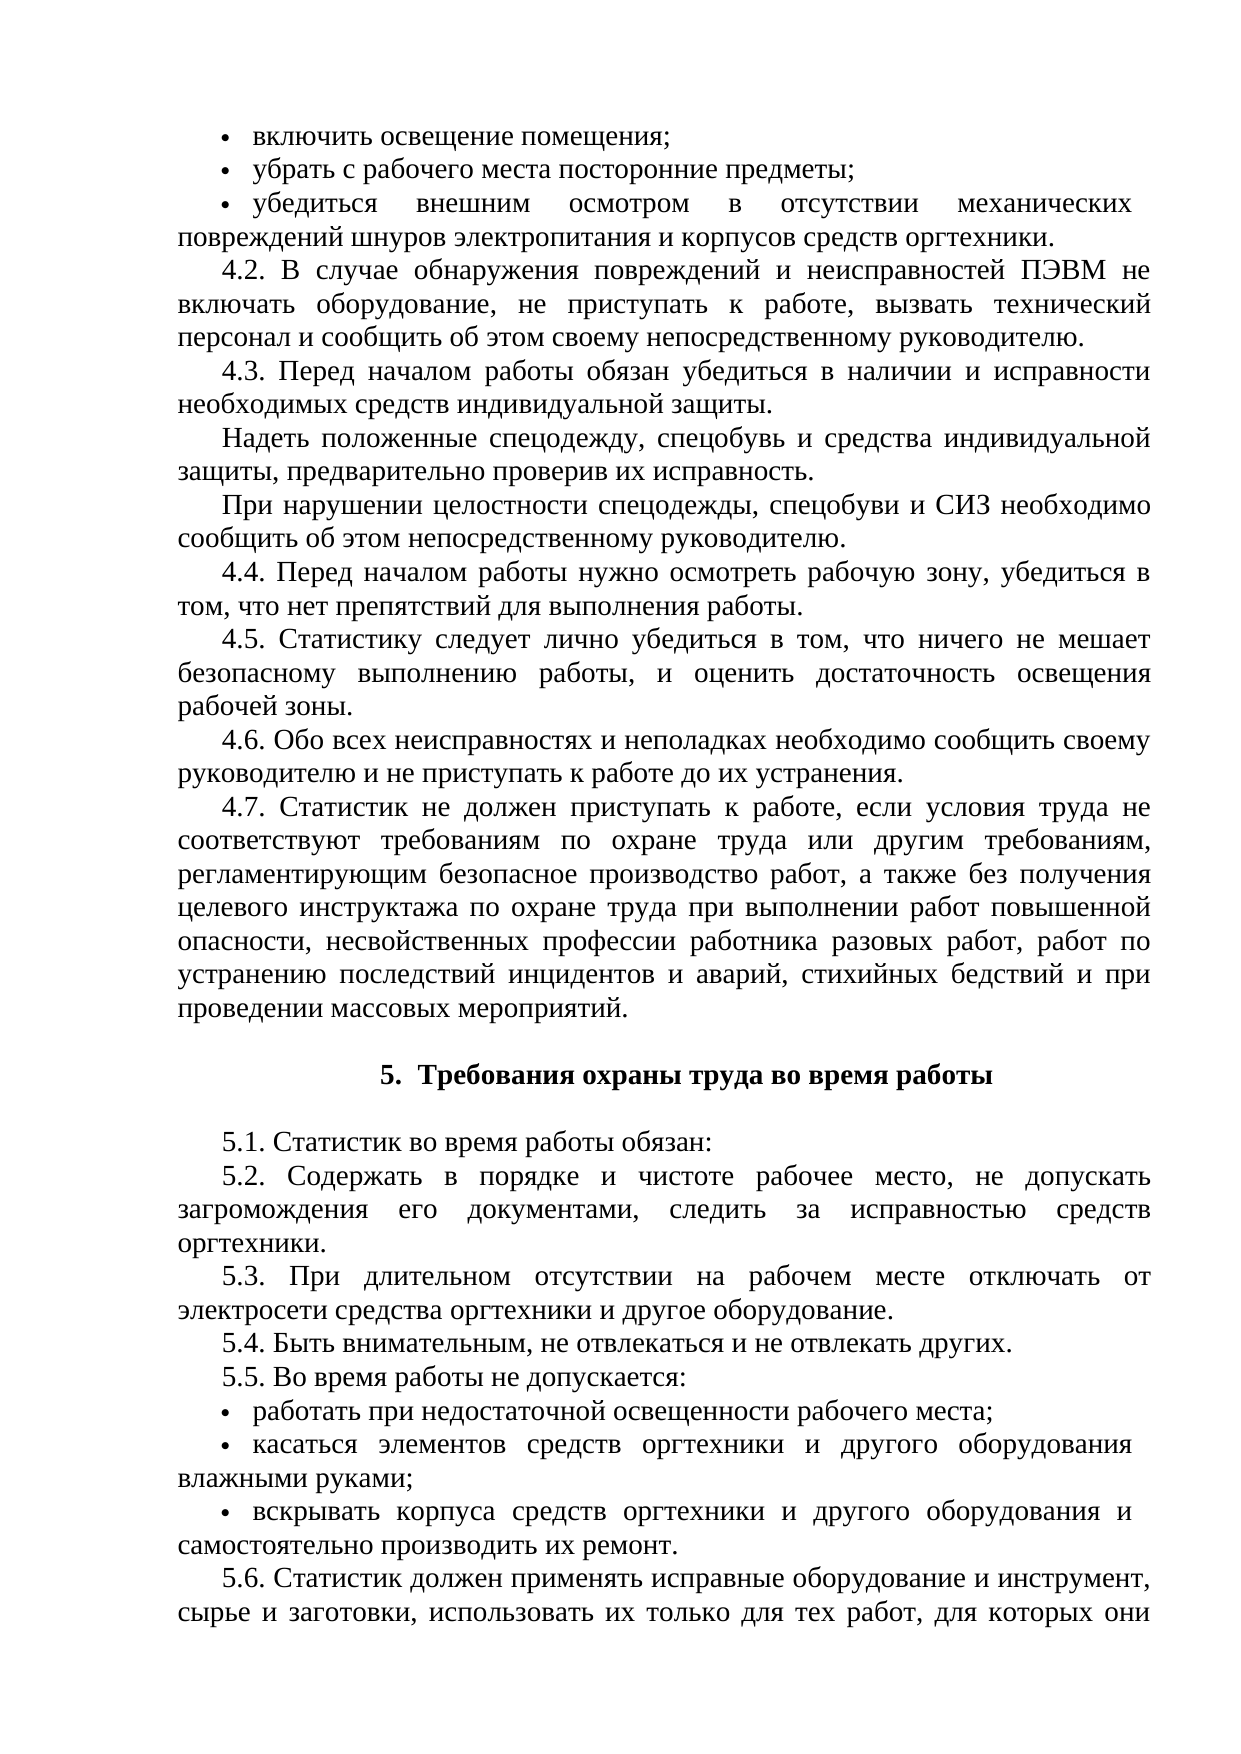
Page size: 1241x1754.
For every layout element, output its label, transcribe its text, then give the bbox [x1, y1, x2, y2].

text 4.2. В случае обнаружения повреждений и неисправностей ПЭВМ не включать оборудование, не приступать к работе, вызвать технический персонал и сообщить об этом своему непосредственному руководителю. [177, 252, 1152, 353]
text 4.4. Перед началом работы нужно осмотреть рабочую зону, убедиться в том, что нет препятствий для выполнения работы. [177, 554, 1152, 621]
text 4.5. Статистику следует лично убедиться в том, что ничего не мешает безопасному выполнению работы, и оценить достаточность освещения рабочей зоны. [177, 621, 1152, 722]
text 4.7. Статистик не должен приступать к работе, если условия труда не соответствуют требованиям по охране труда или другим требованиям, регламентирующим безопасное производство работ, а также без получения целевого инструктажа по охране труда при выполнении работ повышенной опасности, несвойственных профессии работника разовых работ, работ по устранению последствий инцидентов и аварий, стихийных бедствий и при проведении массовых мероприятий. [177, 789, 1152, 1024]
text 4.6. Обо всех неисправностях и неполадках необходимо сообщить своему руководителю и не приступать к работе до их устранения. [177, 722, 1152, 789]
list работать при недостаточной освещенности рабочего места; [177, 1393, 1133, 1426]
text 5.5. Во время работы не допускается: [177, 1359, 1152, 1393]
text При нарушении целостности спецодежды, спецобуви и СИЗ необходимо сообщить об этом непосредственному руководителю. [177, 487, 1152, 554]
list убедиться внешним осмотром в отсутствии механических повреждений шнуров электропитания и корпусов средств оргтехники. [177, 185, 1133, 252]
list убрать с рабочего места посторонние предметы; [177, 152, 1133, 185]
text 5.4. Быть внимательным, не отвлекаться и не отвлекать других. [177, 1326, 1152, 1359]
list вскрывать корпуса средств оргтехники и другого оборудования и самостоятельно производить их ремонт. [177, 1493, 1133, 1560]
text 4.3. Перед началом работы обязан убедиться в наличии и исправности необходимых средств индивидуальной защиты. [177, 353, 1152, 420]
list включить освещение помещения; [177, 118, 1133, 152]
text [177, 1560, 1152, 1627]
text 5.1. Статистик во время работы обязан: [177, 1124, 1152, 1158]
text 5.3. При длительном отсутствии на рабочем месте отключать от электросети средства оргтехники и другое оборудование. [177, 1258, 1152, 1326]
list касаться элементов средств оргтехники и другого оборудования влажными руками; [177, 1426, 1133, 1493]
text 5.2. Содержать в порядке и чистоте рабочее место, не допускать загромождения его документами, следить за исправностью средств оргтехники. [177, 1158, 1152, 1258]
list Требования охраны труда во время работы [222, 1057, 1152, 1091]
text Надеть положенные спецодежду, спецобувь и средства индивидуальной защиты, предварительно проверив их исправность. [177, 420, 1152, 487]
